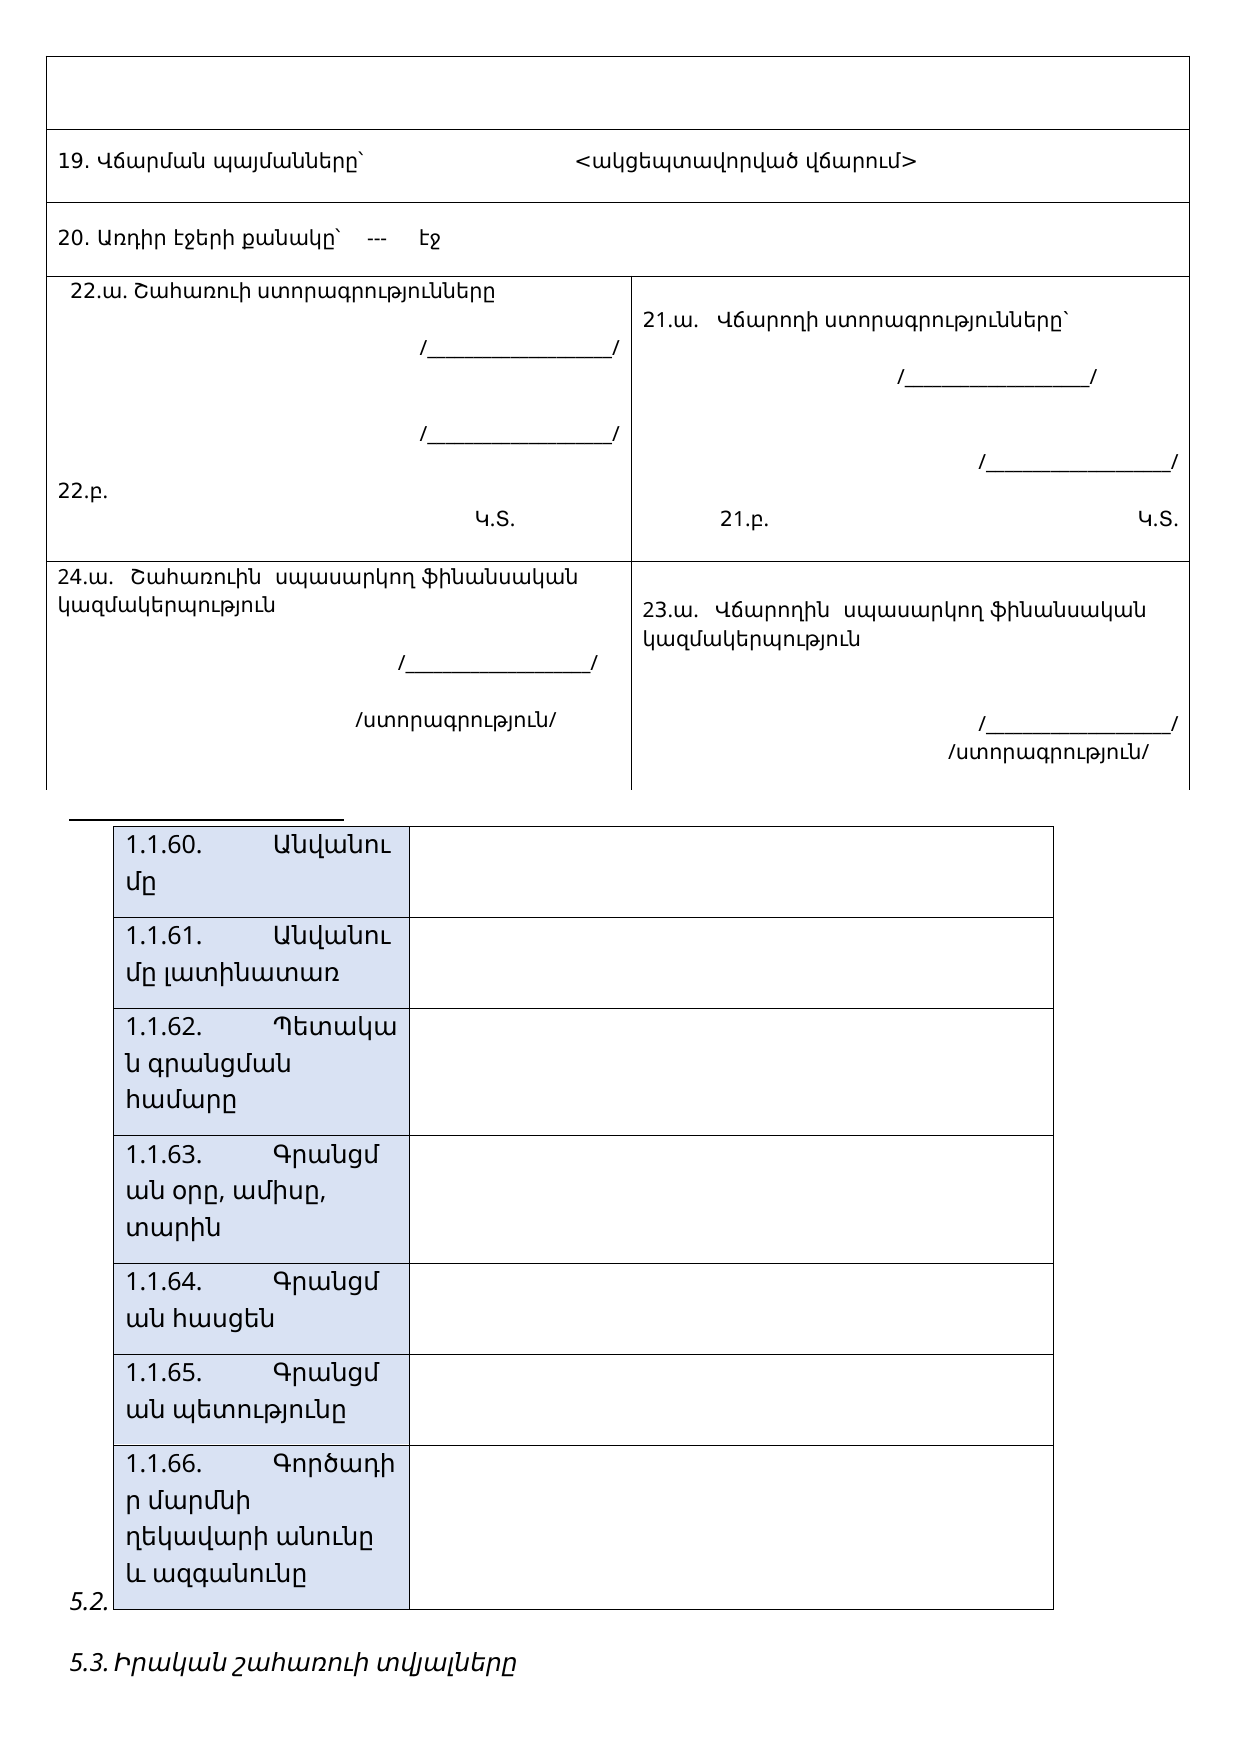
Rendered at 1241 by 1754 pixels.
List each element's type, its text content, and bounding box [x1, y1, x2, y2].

table_cell 21.ա. Վճարողի ստորագրությունները` /____________________/ /____________________/ 21.բ. Կ.Տ. [632, 277, 1189, 561]
table_cell [47, 57, 1189, 129]
table_cell 23.ա. Վճարողին սպասարկող ֆինանսական կազմակերպություն /____________________/ /ստորագրություն/ [632, 562, 1189, 790]
table_cell 22.ա. Շահառուի ստորագրությունները /____________________/ /____________________/ 22.բ. Կ.Տ. [47, 277, 631, 561]
table_cell 24.ա. Շահառուին սպասարկող ֆինանսական կազմակերպություն /____________________/ /ստորագրություն/ [47, 562, 631, 790]
table_cell 19. Վճարման պայմանները՝ <ակցեպտավորված վճարում> [47, 130, 1189, 202]
table_cell 20. Առդիր էջերի քանակը՝ --- էջ [47, 203, 1189, 276]
